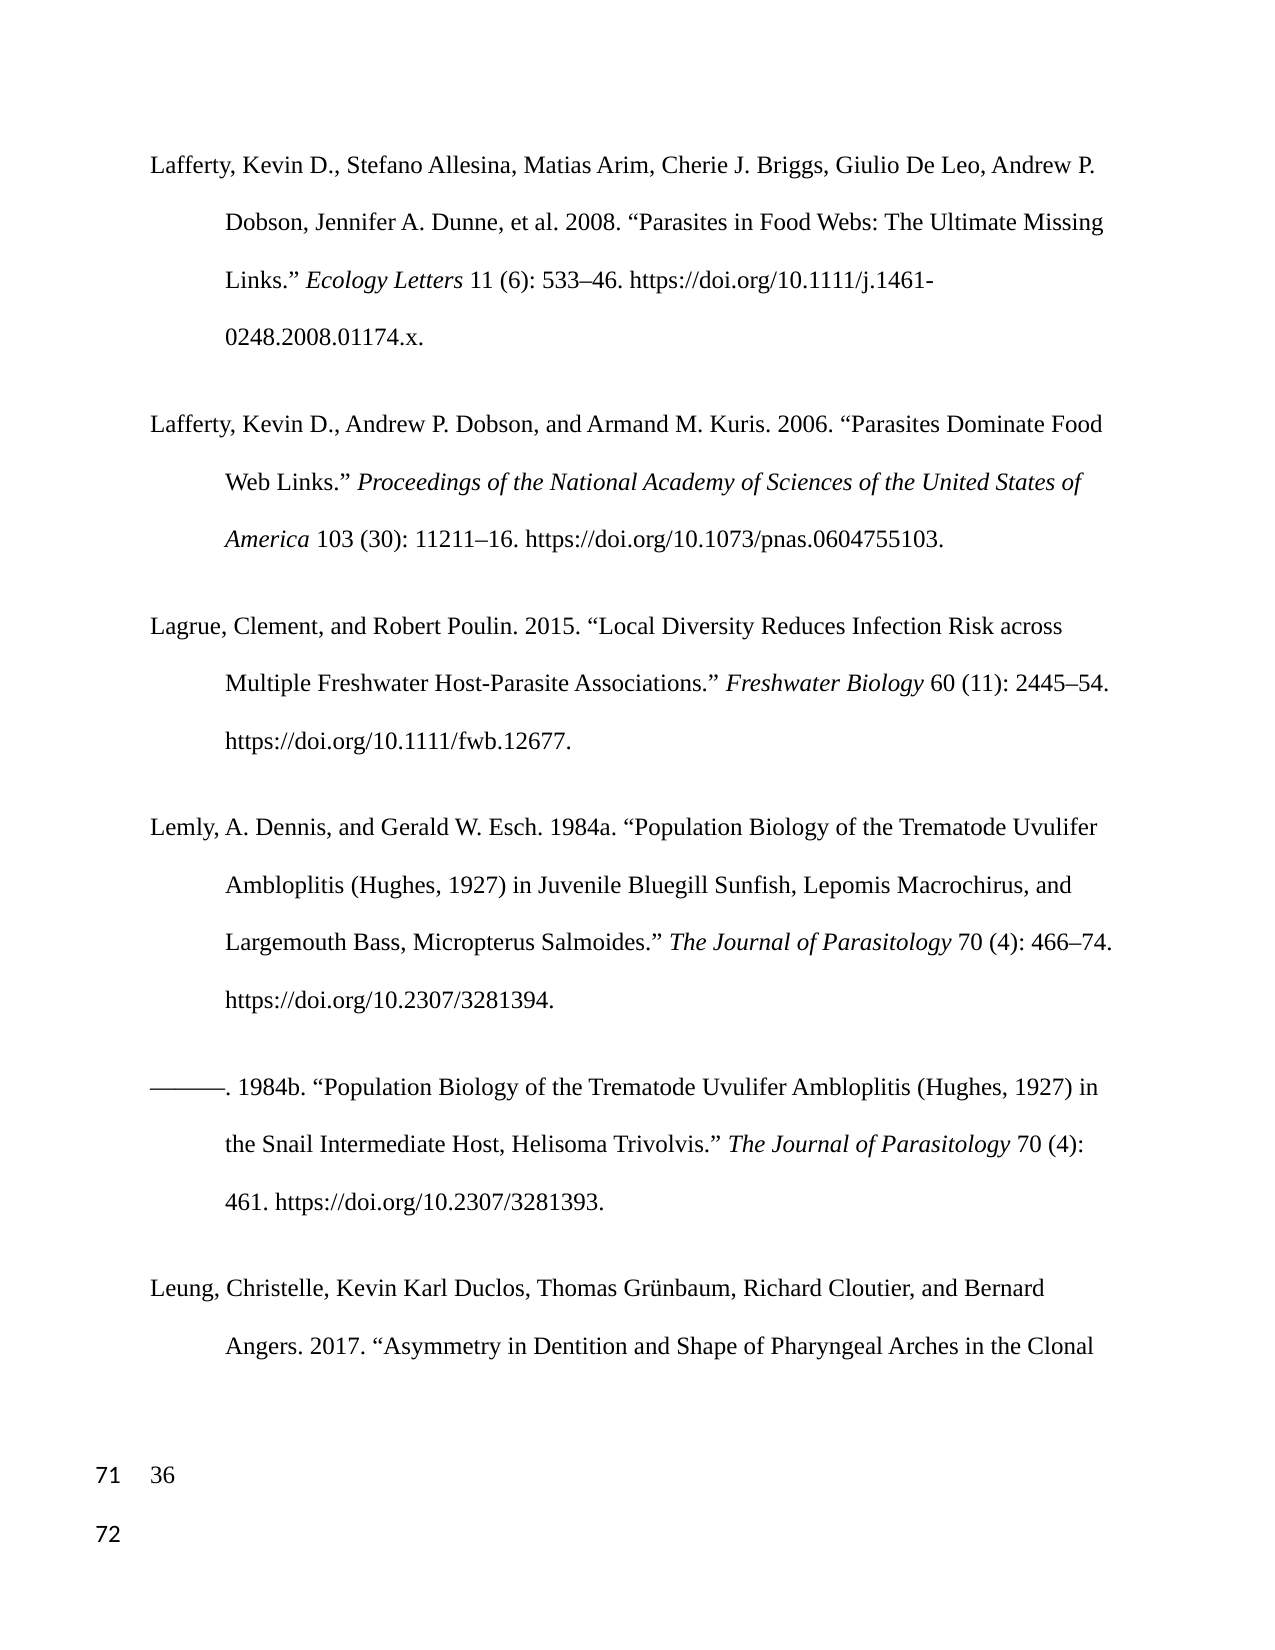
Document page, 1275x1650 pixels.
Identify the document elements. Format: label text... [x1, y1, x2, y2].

text Lafferty, Kevin D., Stefano Allesina, Matias Arim, Cherie J. Briggs, Giulio De Leo, Andrew P. Dobson, Jennifer A. Dunne, et al. 2008. “Parasites in Food Webs: The Ultimate Missing Links.” Ecology Letters 11 (6): 533–46. https://doi.org/10.1111/j.1461-0248.2008.01174.x. [150, 150, 1125, 351]
text Lagrue, Clement, and Robert Poulin. 2015. “Local Diversity Reduces Infection Risk across Multiple Freshwater Host-Parasite Associations.” Freshwater Biology 60 (11): 2445–54. https://doi.org/10.1111/fwb.12677. [150, 611, 1125, 754]
text Lemly, A. Dennis, and Gerald W. Esch. 1984a. “Population Biology of the Trematode Uvulifer Ambloplitis (Hughes, 1927) in Juvenile Bluegill Sunfish, Lepomis Macrochirus, and Largemouth Bass, Micropterus Salmoides.” The Journal of Parasitology 70 (4): 466–74. https://doi.org/10.2307/3281394. [150, 812, 1125, 1014]
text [150, 1273, 1125, 1359]
text Lafferty, Kevin D., Andrew P. Dobson, and Armand M. Kuris. 2006. “Parasites Dominate Food Web Links.” Proceedings of the National Academy of Sciences of the United States of America 103 (30): 11211–16. https://doi.org/10.1073/pnas.0604755103. [150, 409, 1125, 553]
text ———. 1984b. “Population Biology of the Trematode Uvulifer Ambloplitis (Hughes, 1927) in the Snail Intermediate Host, Helisoma Trivolvis.” The Journal of Parasitology 70 (4): 461. https://doi.org/10.2307/3281393. [150, 1072, 1125, 1215]
